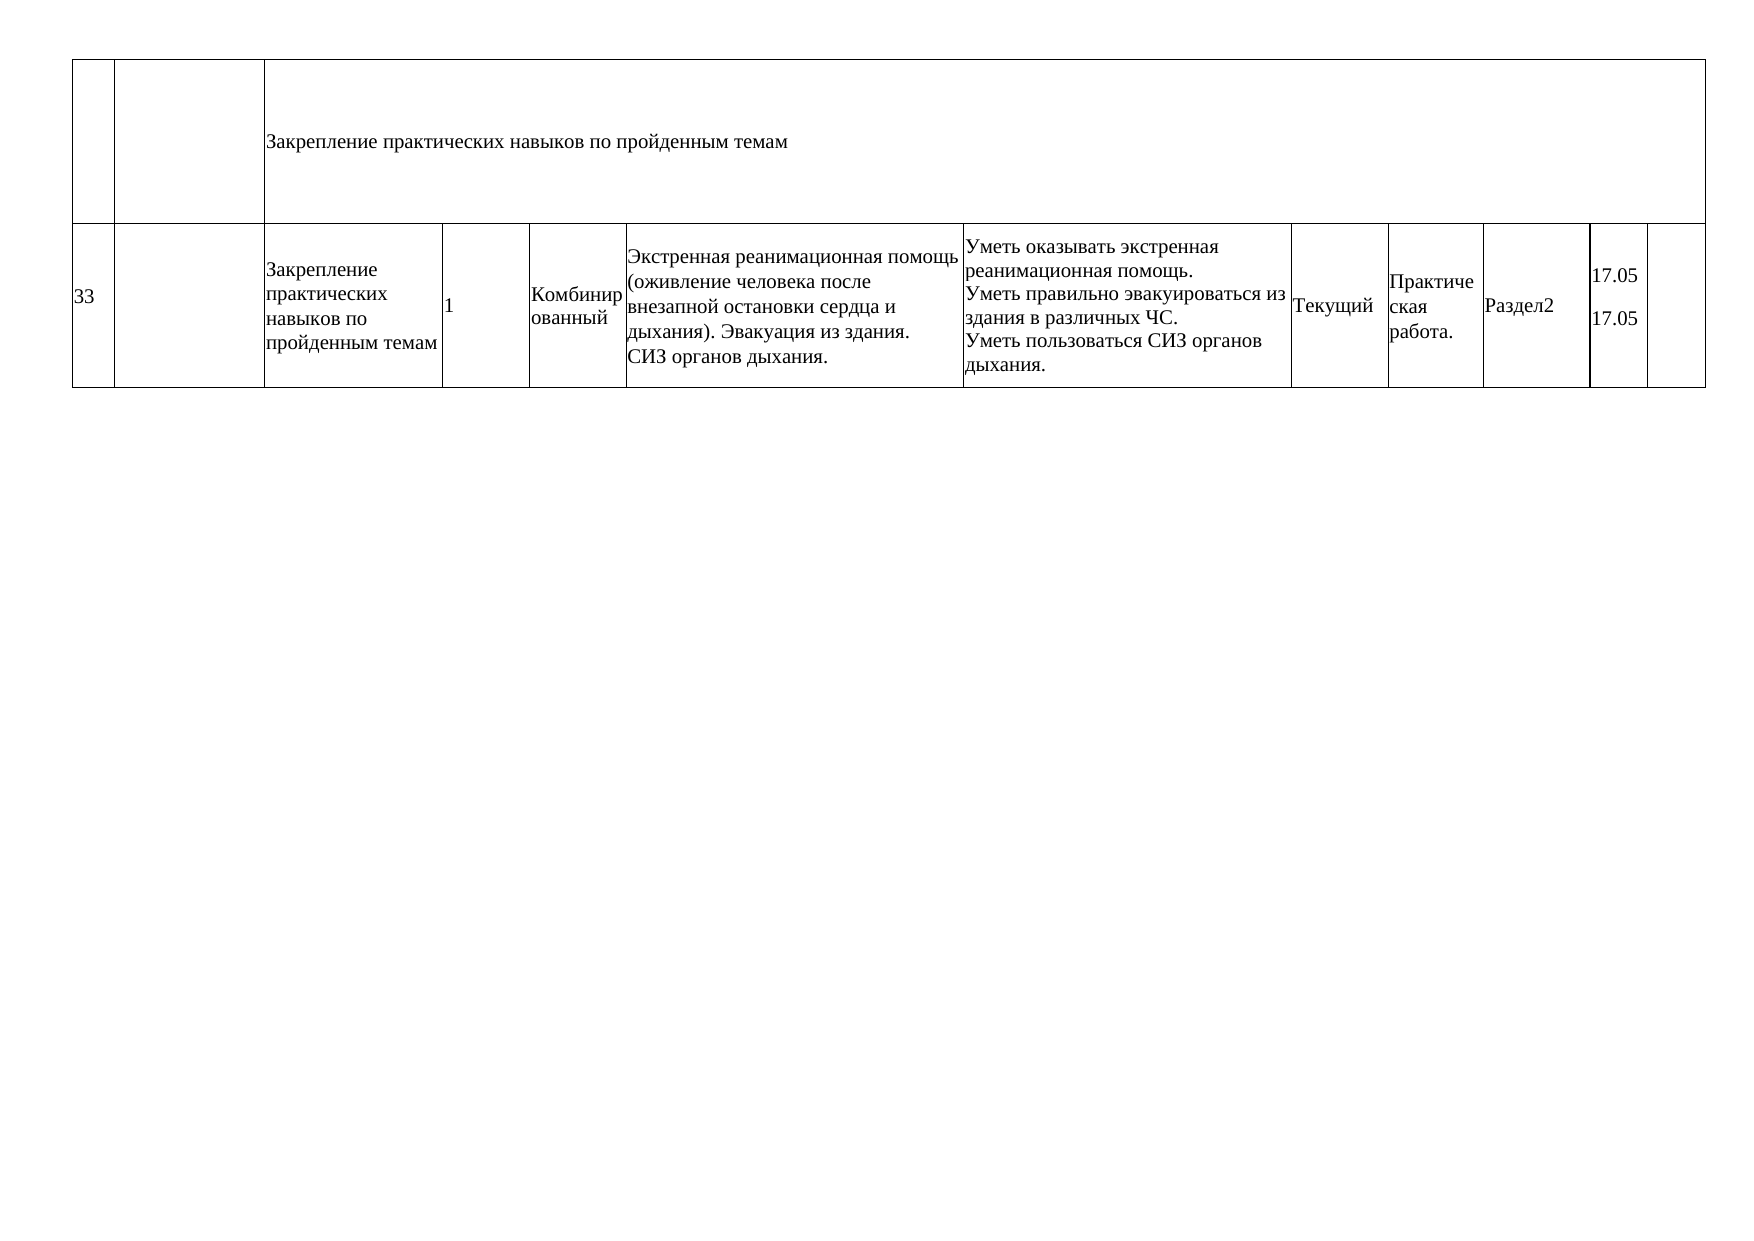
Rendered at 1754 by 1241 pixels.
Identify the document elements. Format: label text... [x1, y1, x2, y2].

table_cell Текущий [1292, 224, 1388, 387]
table_cell [1648, 224, 1705, 387]
table_cell Комбинированный [530, 224, 626, 387]
table_cell Экстренная реанимационная помощь (оживление человека после внезапной остановки сердца и дыхания). Эвакуация из здания. СИЗ органов дыхания. [627, 224, 963, 387]
table_cell Уметь оказывать экстренная реанимационная помощь. Уметь правильно эвакуироваться из здания в различных ЧС. Уметь пользоваться СИЗ органов дыхания. [964, 224, 1291, 387]
table_cell [115, 224, 264, 387]
table_cell Практическая работа. [1389, 224, 1483, 387]
table_cell [73, 60, 114, 223]
table_cell Раздел2 [1484, 224, 1589, 387]
table_cell [115, 60, 264, 223]
table_cell 1 [443, 224, 529, 387]
table_cell 17.05 17.05 [1591, 224, 1647, 387]
table_cell Закрепление практических навыков по пройденным темам [265, 60, 1705, 223]
table_cell Закрепление практических навыков по пройденным темам [265, 224, 442, 387]
table_cell 33 [73, 224, 114, 387]
